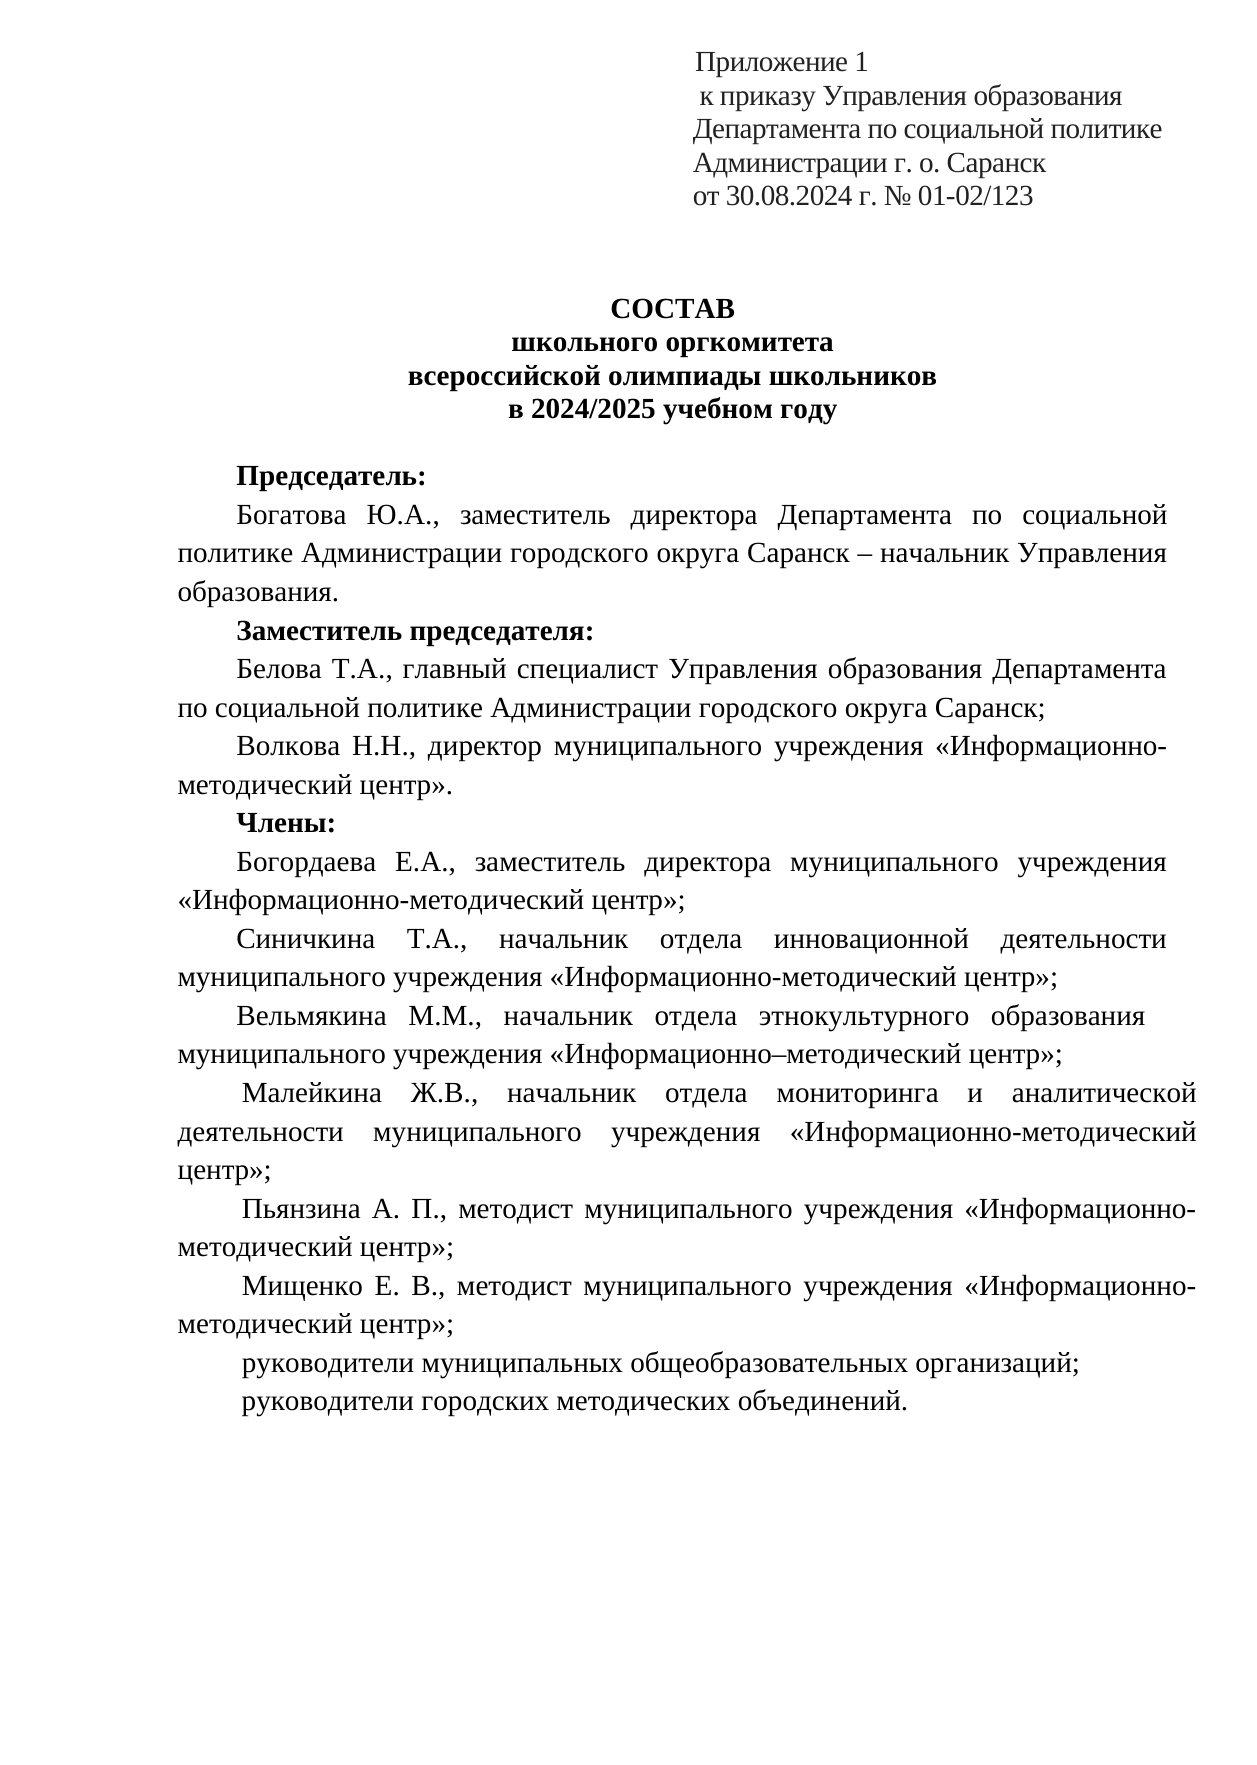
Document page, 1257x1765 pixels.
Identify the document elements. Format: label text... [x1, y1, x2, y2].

text СОСТАВ [177, 291, 1168, 324]
text от 30.08.2024 г. № 01-02/123 [177, 178, 1168, 212]
text в 2024/2025 учебном году [177, 391, 1168, 425]
text школьного оргкомитета [177, 324, 1168, 358]
text Члены: [177, 805, 1168, 839]
text Заместитель председателя: [177, 613, 1168, 646]
text Председатель: [177, 458, 1168, 492]
text Малейкина Ж.В., начальник отдела мониторинга и аналитической деятельности муниципального учреждения «Информационно-методический центр»; [177, 1075, 1197, 1186]
text Синичкина Т.А., начальник отдела инновационной деятельности муниципального учреждения «Информационно-методический центр»; [177, 921, 1168, 993]
text Пьянзина А. П., методист муниципального учреждения «Информационно-методический центр»; [177, 1191, 1197, 1263]
text Волкова Н.Н., директор муниципального учреждения «Информационно-методический центр». [177, 728, 1168, 800]
text Администрации г. о. Саранск [177, 145, 1168, 178]
text Департамента по социальной политике [177, 111, 1168, 145]
text Белова Т.А., главный специалист Управления образования Департамента по социальной политике Администрации городского округа Саранск; [177, 651, 1168, 723]
text Приложение 1 [177, 44, 1168, 78]
text руководители городских методических объединений. [241, 1383, 1168, 1417]
text Богордаева Е.А., заместитель директора муниципального учреждения «Информационно-методический центр»; [177, 844, 1168, 916]
text Вельмякина М.М., начальник отдела этнокультурного образования муниципального учреждения «Информационно–методический центр»; [177, 998, 1168, 1070]
text Богатова Ю.А., заместитель директора Департамента по социальной политике Администрации городского округа Саранск – начальник Управления образования. [177, 497, 1168, 608]
text всероссийской олимпиады школьников [177, 358, 1168, 391]
text Мищенко Е. В., методист муниципального учреждения «Информационно-методический центр»; [177, 1268, 1197, 1340]
text руководители муниципальных общеобразовательных организаций; [177, 1345, 1168, 1378]
text к приказу Управления образования [177, 78, 1168, 111]
